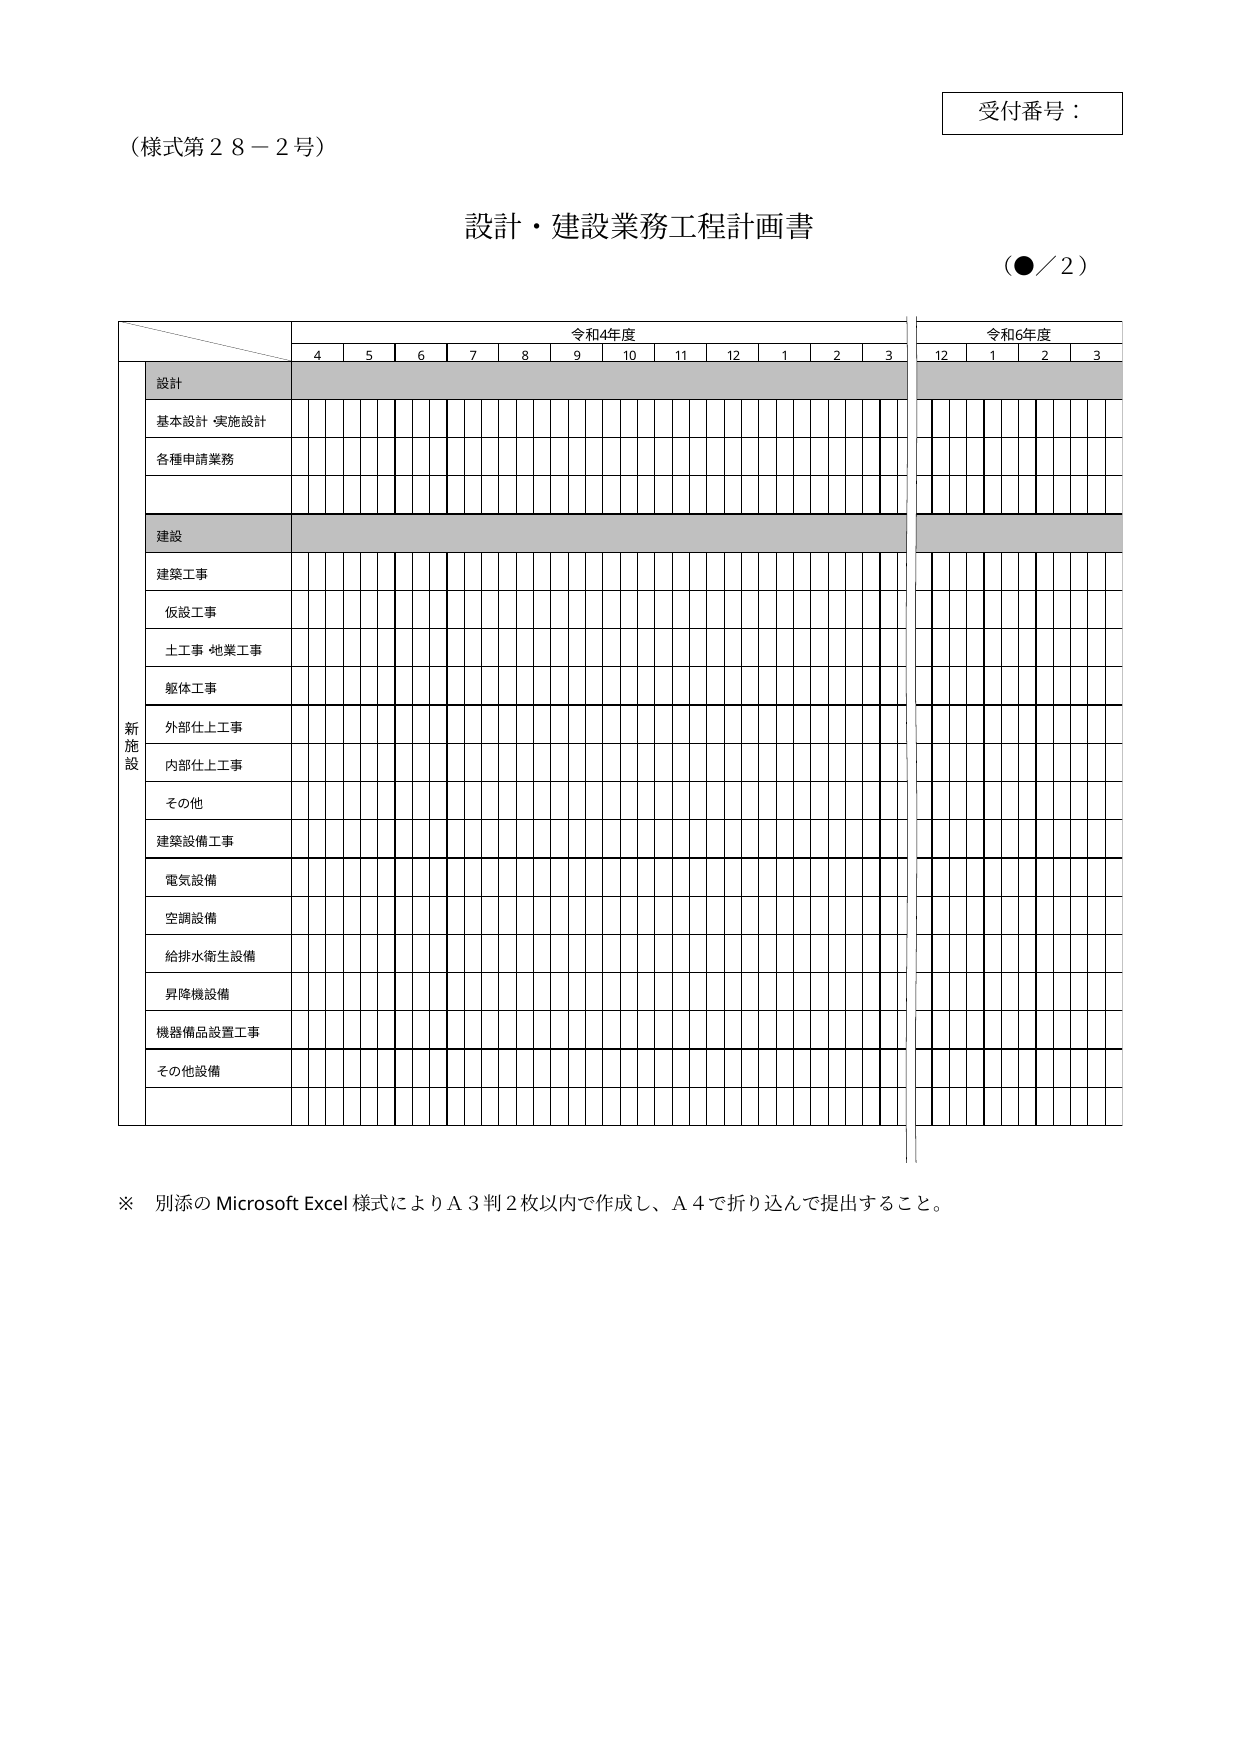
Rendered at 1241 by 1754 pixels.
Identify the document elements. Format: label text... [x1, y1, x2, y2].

list 別添のMicrosoft Excel様式によりＡ３判２枚以内で作成し、Ａ４で折り込んで提出すること。 [118, 1183, 1122, 1221]
text （●／２） [156, 246, 1100, 283]
text 設計・建設業務工程計画書 [156, 204, 1122, 246]
text （様式第２８－２号） [118, 127, 1122, 164]
